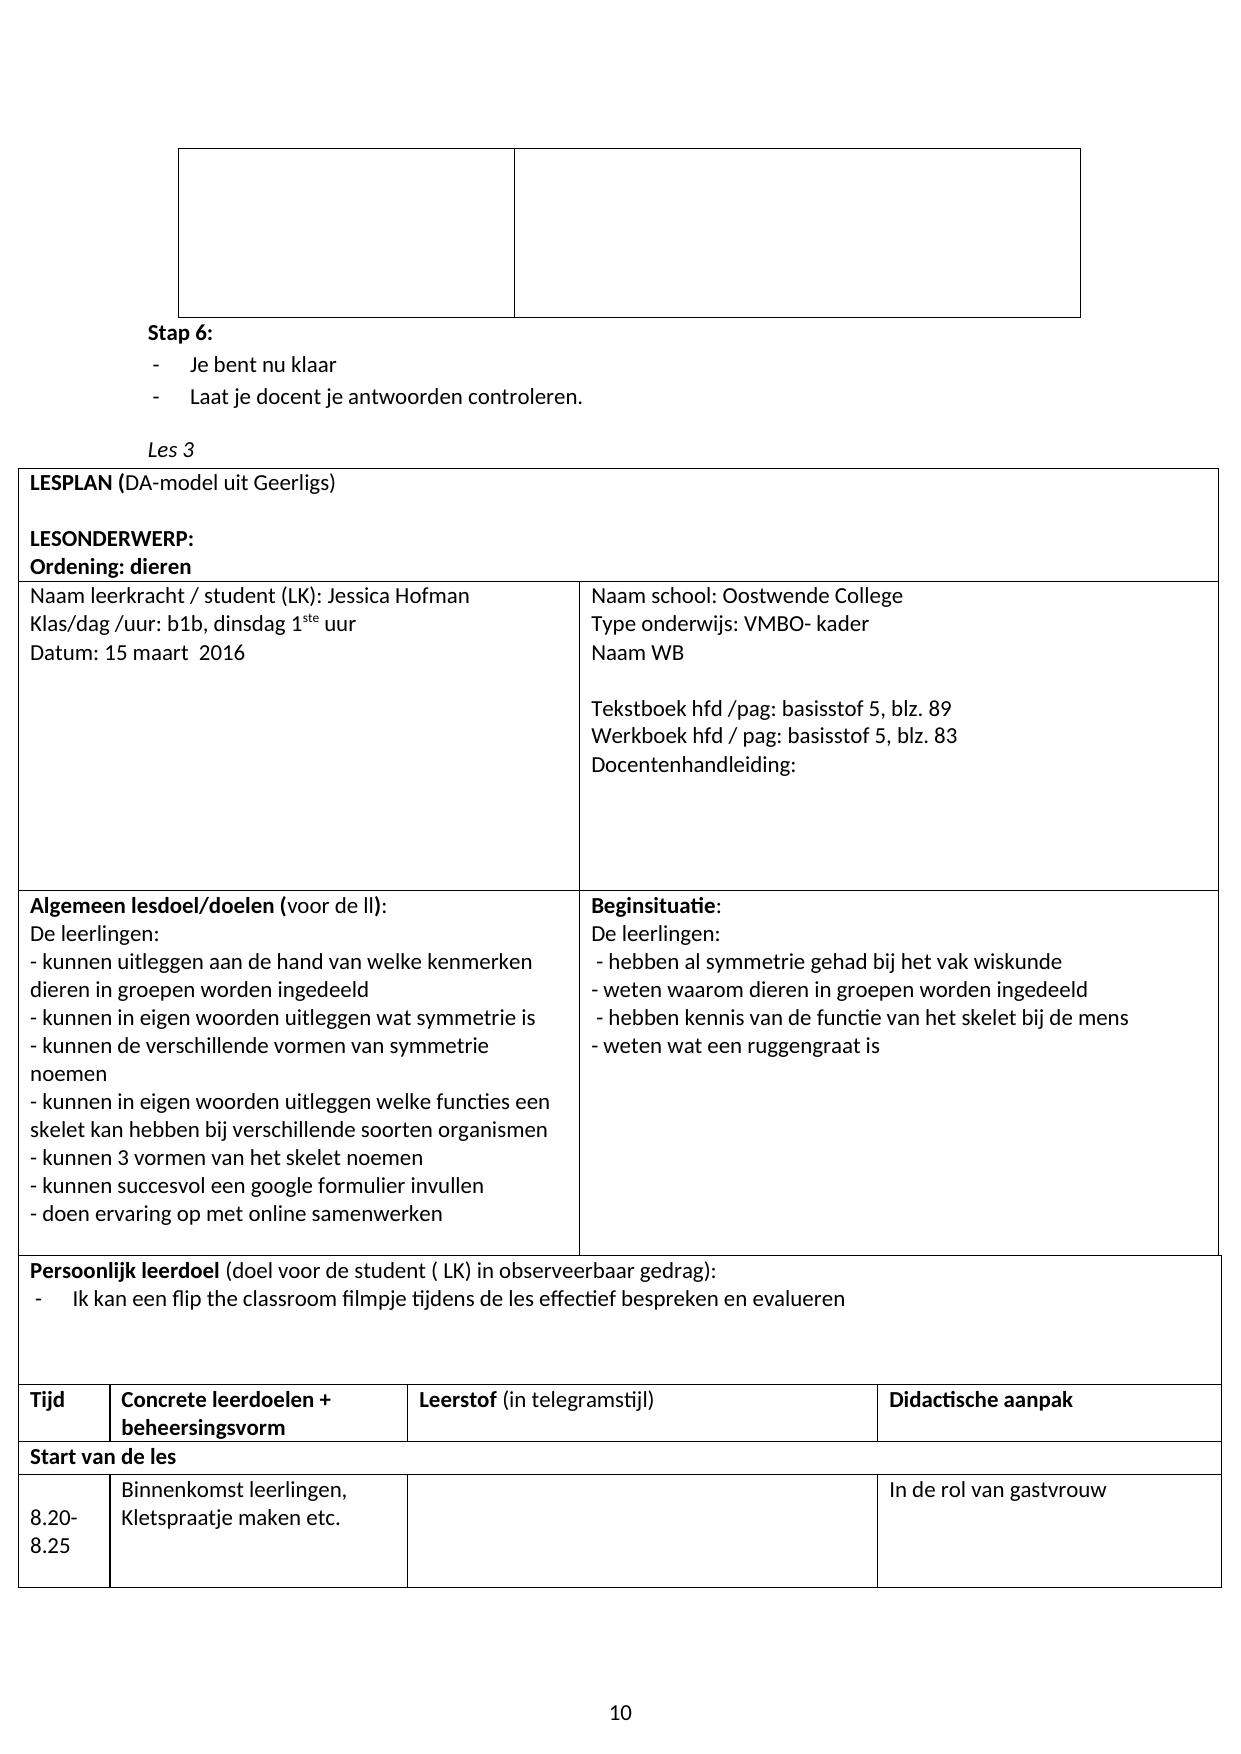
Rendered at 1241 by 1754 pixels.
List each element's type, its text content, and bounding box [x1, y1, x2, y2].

table_cell Didactische aanpak [878, 1385, 1221, 1441]
subtitle Les 3 [148, 435, 1093, 463]
list Laat je docent je antwoorden controleren. [152, 382, 1093, 410]
list Je bent nu klaar [152, 350, 1093, 378]
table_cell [179, 149, 514, 317]
table_cell Persoonlijk leerdoel (doel voor de student ( LK) in observeerbaar gedrag): Ik kan een flip the classroom filmpje tijdens de les effectief bespreken en evalueren [19, 1256, 1221, 1384]
table_cell Binnenkomst leerlingen, Kletspraatje maken etc. [111, 1475, 407, 1587]
table_cell Leerstof (in telegramstijl) [408, 1385, 877, 1441]
table_header LESPLAN (DA-model uit Geerligs) LESONDERWERP: Ordening: dieren [19, 469, 1218, 581]
table_cell Concrete leerdoelen + beheersingsvorm [111, 1385, 407, 1441]
table_cell Naam leerkracht / student (LK): Jessica Hofman Klas/dag /uur: b1b, dinsdag 1ste uur Datum: 15 maart 2016 [19, 582, 579, 890]
table_cell Tijd [19, 1385, 109, 1441]
table_cell Algemeen lesdoel/doelen (voor de ll): De leerlingen: - kunnen uitleggen aan de hand van welke kenmerken dieren in groepen worden ingedeeld - kunnen in eigen woorden uitleggen wat symmetrie is - kunnen de verschillende vormen van symmetrie noemen - kunnen in eigen woorden uitleggen welke functies een skelet kan hebben bij verschillende soorten organismen - kunnen 3 vormen van het skelet noemen - kunnen succesvol een google formulier invullen - doen ervaring op met online samenwerken [19, 891, 579, 1255]
table_cell Start van de les [19, 1442, 1221, 1474]
table_cell In de rol van gastvrouw [878, 1475, 1221, 1587]
text Stap 6: [148, 318, 1093, 346]
table_cell Beginsituatie: De leerlingen: - hebben al symmetrie gehad bij het vak wiskunde - weten waarom dieren in groepen worden ingedeeld - hebben kennis van de functie van het skelet bij de mens - weten wat een ruggengraat is [580, 891, 1218, 1255]
table_cell [515, 149, 1080, 317]
table_cell Naam school: Oostwende College Type onderwijs: VMBO- kader Naam WB Tekstboek hfd /pag: basisstof 5, blz. 89 Werkboek hfd / pag: basisstof 5, blz. 83 Docentenhandleiding: [580, 582, 1218, 890]
table_cell [408, 1475, 877, 1587]
table_cell 8.20- 8.25 [19, 1475, 109, 1587]
